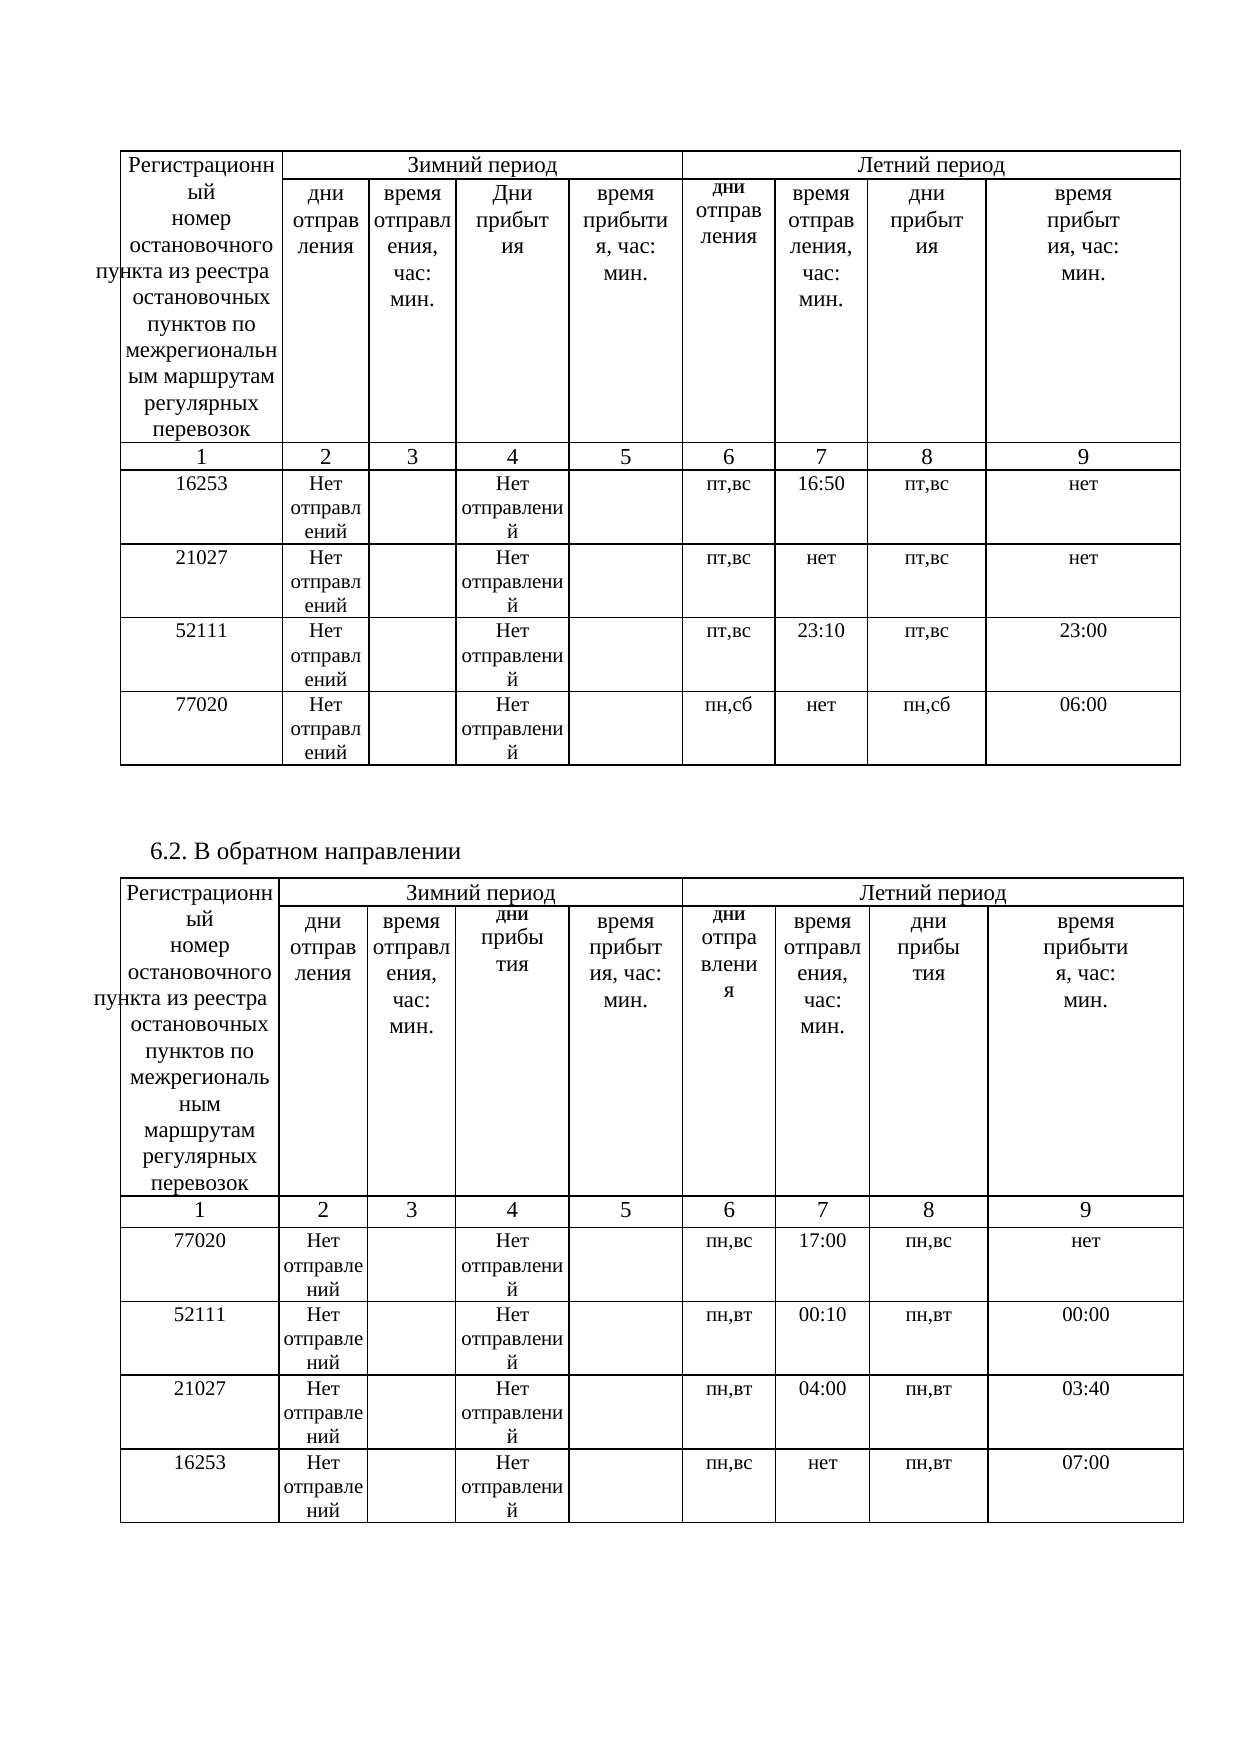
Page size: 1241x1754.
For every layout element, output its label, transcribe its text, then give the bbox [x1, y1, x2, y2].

table_cell [570, 1228, 682, 1301]
table_cell [570, 1450, 682, 1522]
table_cell [370, 618, 455, 691]
table_cell Нет отправлений [457, 471, 568, 543]
table_cell дни отправ ления [280, 907, 367, 1195]
table_cell Нет отправлений [280, 1302, 367, 1374]
table_cell 6 [683, 443, 774, 469]
table_cell 7 [776, 1197, 869, 1227]
table_cell пн,вт [870, 1376, 987, 1448]
table_cell [570, 692, 682, 764]
table_cell 21027 [121, 1376, 278, 1448]
table_cell [370, 692, 455, 764]
table_cell Нет отправлений [457, 545, 568, 617]
table_cell пн,вс [683, 1450, 775, 1522]
table_cell Нет отправлений [283, 471, 368, 543]
table_cell 77020 [121, 1228, 278, 1301]
table_cell время прибыти я, час: мин. [989, 907, 1183, 1195]
table_header Летний период [683, 152, 1180, 178]
table_cell [570, 1376, 682, 1448]
table_cell Нет отправлений [283, 692, 368, 764]
table_cell пн,вт [683, 1302, 775, 1374]
table_cell 00:10 [776, 1302, 869, 1374]
table_cell [570, 1302, 682, 1374]
table_cell Нет отправлений [280, 1228, 367, 1301]
table_cell [368, 1302, 455, 1374]
table_cell 77020 [121, 692, 282, 764]
table_cell 5 [570, 1197, 682, 1227]
table_cell 07:00 [989, 1450, 1183, 1522]
table_cell 7 [776, 443, 867, 469]
table_cell нет [989, 1228, 1183, 1301]
table_cell Нет отправлений [456, 1450, 568, 1522]
table_cell дни прибыт ия [868, 180, 985, 441]
table_cell нет [987, 545, 1180, 617]
table_cell 6 [683, 1197, 775, 1227]
table_cell время отправл ения, час: мин. [776, 907, 869, 1195]
table_header Летний период [683, 879, 1183, 905]
table_cell пн,вт [870, 1450, 987, 1522]
table_cell нет [776, 1450, 869, 1522]
table_cell 16253 [121, 1450, 278, 1522]
table_cell пт,вс [868, 471, 985, 543]
table_cell [570, 545, 682, 617]
table_header Зимний период [280, 879, 682, 905]
table_cell время отправл ения, час: мин. [370, 180, 455, 441]
table_cell 1 [121, 1197, 278, 1227]
table_cell [370, 471, 455, 543]
table_cell 2 [280, 1197, 367, 1227]
table_header Зимний период [283, 152, 682, 178]
table_cell пт,вс [868, 545, 985, 617]
table_cell пн,вс [870, 1228, 987, 1301]
table_cell пн,вт [683, 1376, 775, 1448]
table_cell нет [987, 471, 1180, 543]
table_cell пн,сб [868, 692, 985, 764]
table_cell время отправл ения, час: мин. [368, 907, 455, 1195]
table_cell [570, 471, 682, 543]
table_cell 3 [370, 443, 455, 469]
table_cell 23:00 [987, 618, 1180, 691]
table_cell Нет отправлений [283, 618, 368, 691]
table_cell 17:00 [776, 1228, 869, 1301]
table_cell 21027 [121, 545, 282, 617]
table_cell Нет отправлений [280, 1450, 367, 1522]
table_cell Нет отправлений [457, 618, 568, 691]
table_cell 03:40 [989, 1376, 1183, 1448]
table_cell пн,вс [683, 1228, 775, 1301]
table_cell 9 [989, 1197, 1183, 1227]
table_cell 9 [987, 443, 1180, 469]
table_cell 5 [570, 443, 682, 469]
table_cell 16:50 [776, 471, 867, 543]
table_cell 3 [368, 1197, 455, 1227]
table_cell 16253 [121, 471, 282, 543]
table_cell время прибыти я, час: мин. [570, 180, 682, 441]
table_cell время прибыт ия, час: мин. [570, 907, 682, 1195]
table_header Регистрационный номер остановочного пункта из реестра остановочных пунктов по межрегиональным маршрутам регулярных перевозок [121, 879, 278, 1195]
table_header Регистрационный номер остановочного пункта из реестра остановочных пунктов по межрегиональным маршрутам регулярных перевозок [121, 152, 282, 441]
table_cell [368, 1228, 455, 1301]
table_cell [368, 1450, 455, 1522]
table_cell нет [776, 545, 867, 617]
table_cell время прибыт ия, час: мин. [987, 180, 1180, 441]
table_cell 06:00 [987, 692, 1180, 764]
table_cell пн,сб [683, 692, 774, 764]
table_cell 52111 [121, 618, 282, 691]
table_cell 4 [457, 443, 568, 469]
table_cell 04:00 [776, 1376, 869, 1448]
table_cell 8 [870, 1197, 987, 1227]
table_cell ДНИ отпра влени я [683, 907, 775, 1195]
table_cell Дни прибыт ия [457, 180, 568, 441]
table_cell пт,вс [683, 618, 774, 691]
table_cell дни отправ ления [283, 180, 368, 441]
table_cell Нет отправлений [456, 1302, 568, 1374]
table_cell Нет отправлений [456, 1376, 568, 1448]
table_cell пт,вс [868, 618, 985, 691]
table_cell пт,вс [683, 545, 774, 617]
text 6.2. В обратном направлении [150, 836, 1090, 865]
table_cell [570, 618, 682, 691]
table_cell 1 [121, 443, 282, 469]
table_cell 2 [283, 443, 368, 469]
table_cell [368, 1376, 455, 1448]
table_cell [370, 545, 455, 617]
table_cell Нет отправлений [456, 1228, 568, 1301]
table_cell пн,вт [870, 1302, 987, 1374]
table_cell Нет отправлений [283, 545, 368, 617]
table_cell 52111 [121, 1302, 278, 1374]
table_cell дни прибы тия [870, 907, 987, 1195]
table_cell время отправ ления, час: мин. [776, 180, 867, 441]
table_cell 4 [456, 1197, 568, 1227]
table_cell 00:00 [989, 1302, 1183, 1374]
table_cell 8 [868, 443, 985, 469]
table_cell нет [776, 692, 867, 764]
table_cell Нет отправлений [457, 692, 568, 764]
table_cell 23:10 [776, 618, 867, 691]
table_cell пт,вс [683, 471, 774, 543]
table_cell ДНИ отправ ления [683, 180, 774, 441]
table_cell ДНИ прибы тия [456, 907, 568, 1195]
table_cell Нет отправлений [280, 1376, 367, 1448]
